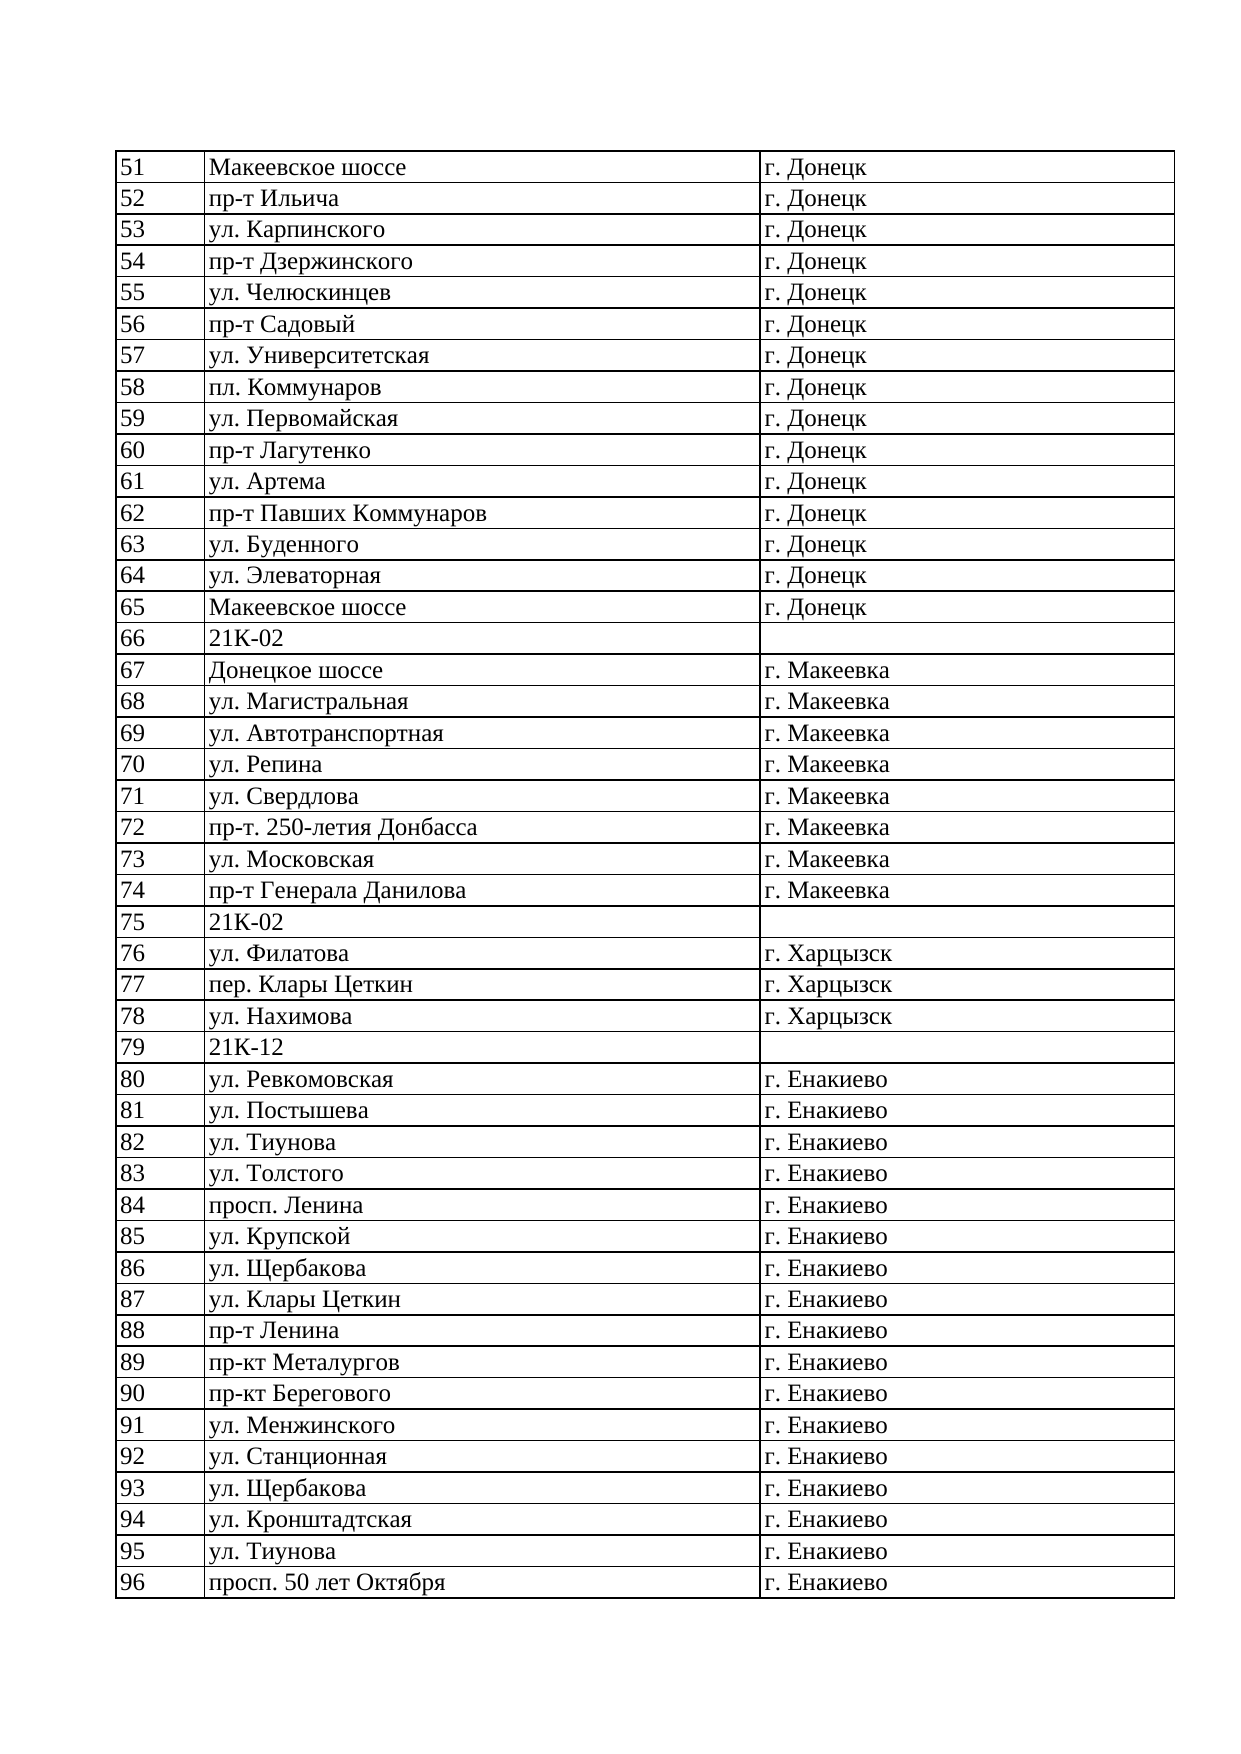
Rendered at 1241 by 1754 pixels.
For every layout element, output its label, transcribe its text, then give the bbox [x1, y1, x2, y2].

table_cell 67 [117, 655, 204, 685]
table_cell г. Енакиево [761, 1441, 1174, 1471]
table_cell ул. Филатова [205, 938, 759, 968]
table_cell г. Енакиево [761, 1095, 1174, 1125]
table_cell пр-т Ильича [205, 183, 759, 213]
table_cell ул. Тиунова [205, 1127, 759, 1157]
table_cell ул. Элеваторная [205, 561, 759, 590]
table_cell г. Донецк [761, 277, 1174, 307]
table_cell 70 [117, 749, 204, 779]
table_cell ул. Карпинского [205, 215, 759, 244]
table_cell г. Донецк [761, 152, 1174, 181]
table_cell ул. Артема [205, 466, 759, 496]
table_cell ул. Кронштадтская [205, 1504, 759, 1534]
table_cell 57 [117, 340, 204, 370]
table_cell г. Донецк [761, 498, 1174, 527]
table_cell г. Енакиево [761, 1473, 1174, 1503]
table_cell пр-т Павших Коммунаров [205, 498, 759, 527]
table_cell 56 [117, 309, 204, 339]
table_cell 21К-02 [205, 623, 759, 653]
table_cell 90 [117, 1378, 204, 1408]
table_cell Донецкое шоссе [205, 655, 759, 685]
table_cell 91 [117, 1410, 204, 1440]
table_cell г. Донецк [761, 372, 1174, 402]
table_cell 69 [117, 718, 204, 748]
table_cell 83 [117, 1158, 204, 1188]
table_cell пр-т Ленина [205, 1316, 759, 1345]
table_cell г. Донецк [761, 215, 1174, 244]
table_cell ул. Свердлова [205, 781, 759, 811]
table_cell г. Енакиево [761, 1064, 1174, 1094]
table_cell 95 [117, 1536, 204, 1566]
table_cell 54 [117, 246, 204, 276]
table_cell 65 [117, 592, 204, 622]
table_cell 63 [117, 529, 204, 559]
table_cell г. Енакиево [761, 1158, 1174, 1188]
table_cell г. Донецк [761, 529, 1174, 559]
table_cell г. Енакиево [761, 1127, 1174, 1157]
table_cell 62 [117, 498, 204, 527]
table_cell 79 [117, 1032, 204, 1062]
table_cell 74 [117, 875, 204, 905]
table_cell 21К-02 [205, 907, 759, 936]
table_cell г. Енакиево [761, 1253, 1174, 1282]
table_cell 60 [117, 435, 204, 464]
table_cell г. Донецк [761, 309, 1174, 339]
table_cell 73 [117, 844, 204, 873]
table_cell ул. Челюскинцев [205, 277, 759, 307]
table_cell г. Макеевка [761, 812, 1174, 842]
table_cell г. Харцызск [761, 938, 1174, 968]
table_cell 51 [117, 152, 204, 181]
table_cell г. Енакиево [761, 1284, 1174, 1314]
table_cell 59 [117, 403, 204, 433]
table_cell г. Донецк [761, 592, 1174, 622]
table_cell ул. Ревкомовская [205, 1064, 759, 1094]
table_cell ул. Постышева [205, 1095, 759, 1125]
table_cell 86 [117, 1253, 204, 1282]
table_cell 64 [117, 561, 204, 590]
table_cell ул. Буденного [205, 529, 759, 559]
table_cell г. Донецк [761, 183, 1174, 213]
table_cell г. Харцызск [761, 970, 1174, 999]
table_cell Макеевское шоссе [205, 152, 759, 181]
table_cell 53 [117, 215, 204, 244]
table_cell ул. Магистральная [205, 686, 759, 716]
table_cell г. Енакиево [761, 1221, 1174, 1251]
table_cell пр-т Садовый [205, 309, 759, 339]
table_cell [761, 623, 1174, 653]
table_cell ул. Репина [205, 749, 759, 779]
table_cell 92 [117, 1441, 204, 1471]
table_cell 84 [117, 1190, 204, 1219]
table_cell ул. Менжинского [205, 1410, 759, 1440]
table_cell 58 [117, 372, 204, 402]
table_cell ул. Щербакова [205, 1253, 759, 1282]
table_cell г. Енакиево [761, 1190, 1174, 1219]
table_cell [761, 1032, 1174, 1062]
table_cell ул. Тиунова [205, 1536, 759, 1566]
table_cell ул. Крупской [205, 1221, 759, 1251]
table_cell 77 [117, 970, 204, 999]
table_cell г. Енакиево [761, 1504, 1174, 1534]
table_cell ул. Щербакова [205, 1473, 759, 1503]
table_cell просп. Ленина [205, 1190, 759, 1219]
table_cell 75 [117, 907, 204, 936]
table_cell г. Донецк [761, 561, 1174, 590]
table_cell ул. Нахимова [205, 1001, 759, 1031]
table_cell ул. Первомайская [205, 403, 759, 433]
table_cell просп. 50 лет Октября [205, 1567, 759, 1597]
table_cell г. Енакиево [761, 1316, 1174, 1345]
table_cell г. Донецк [761, 466, 1174, 496]
table_cell пр-т Дзержинского [205, 246, 759, 276]
table_cell пр-т Лагутенко [205, 435, 759, 464]
table_cell 80 [117, 1064, 204, 1094]
table_cell г. Макеевка [761, 718, 1174, 748]
table_cell г. Макеевка [761, 749, 1174, 779]
table_cell 93 [117, 1473, 204, 1503]
table_cell 72 [117, 812, 204, 842]
table_cell Макеевское шоссе [205, 592, 759, 622]
table_cell г. Донецк [761, 435, 1174, 464]
table_cell пр-кт Берегового [205, 1378, 759, 1408]
table_cell 68 [117, 686, 204, 716]
table_cell 81 [117, 1095, 204, 1125]
table_cell г. Енакиево [761, 1410, 1174, 1440]
table_cell г. Макеевка [761, 875, 1174, 905]
table_cell ул. Автотранспортная [205, 718, 759, 748]
table_cell ул. Станционная [205, 1441, 759, 1471]
table_cell 76 [117, 938, 204, 968]
table_cell г. Енакиево [761, 1378, 1174, 1408]
table_cell г. Донецк [761, 246, 1174, 276]
table_cell пер. Клары Цеткин [205, 970, 759, 999]
table_cell [761, 907, 1174, 936]
table_cell 96 [117, 1567, 204, 1597]
table_cell г. Макеевка [761, 686, 1174, 716]
table_cell ул. Клары Цеткин [205, 1284, 759, 1314]
table_cell пр-т Генерала Данилова [205, 875, 759, 905]
table_cell 85 [117, 1221, 204, 1251]
table_cell г. Макеевка [761, 844, 1174, 873]
table_cell г. Донецк [761, 340, 1174, 370]
table_cell 61 [117, 466, 204, 496]
table_cell 88 [117, 1316, 204, 1345]
table_cell 89 [117, 1347, 204, 1377]
table_cell г. Енакиево [761, 1347, 1174, 1377]
table_cell 21К-12 [205, 1032, 759, 1062]
table_cell ул. Московская [205, 844, 759, 873]
table_cell пр-кт Металургов [205, 1347, 759, 1377]
table_cell г. Донецк [761, 403, 1174, 433]
table_cell пл. Коммунаров [205, 372, 759, 402]
table_cell ул. Университетская [205, 340, 759, 370]
table_cell г. Енакиево [761, 1567, 1174, 1597]
table_cell г. Енакиево [761, 1536, 1174, 1566]
table_cell ул. Толстого [205, 1158, 759, 1188]
table_cell г. Харцызск [761, 1001, 1174, 1031]
table_cell 78 [117, 1001, 204, 1031]
table_cell 52 [117, 183, 204, 213]
table_cell пр-т. 250-летия Донбасса [205, 812, 759, 842]
table_cell 82 [117, 1127, 204, 1157]
table_cell 94 [117, 1504, 204, 1534]
table_cell 87 [117, 1284, 204, 1314]
table_cell 71 [117, 781, 204, 811]
table_cell 66 [117, 623, 204, 653]
table_cell 55 [117, 277, 204, 307]
table_cell г. Макеевка [761, 781, 1174, 811]
table_cell г. Макеевка [761, 655, 1174, 685]
